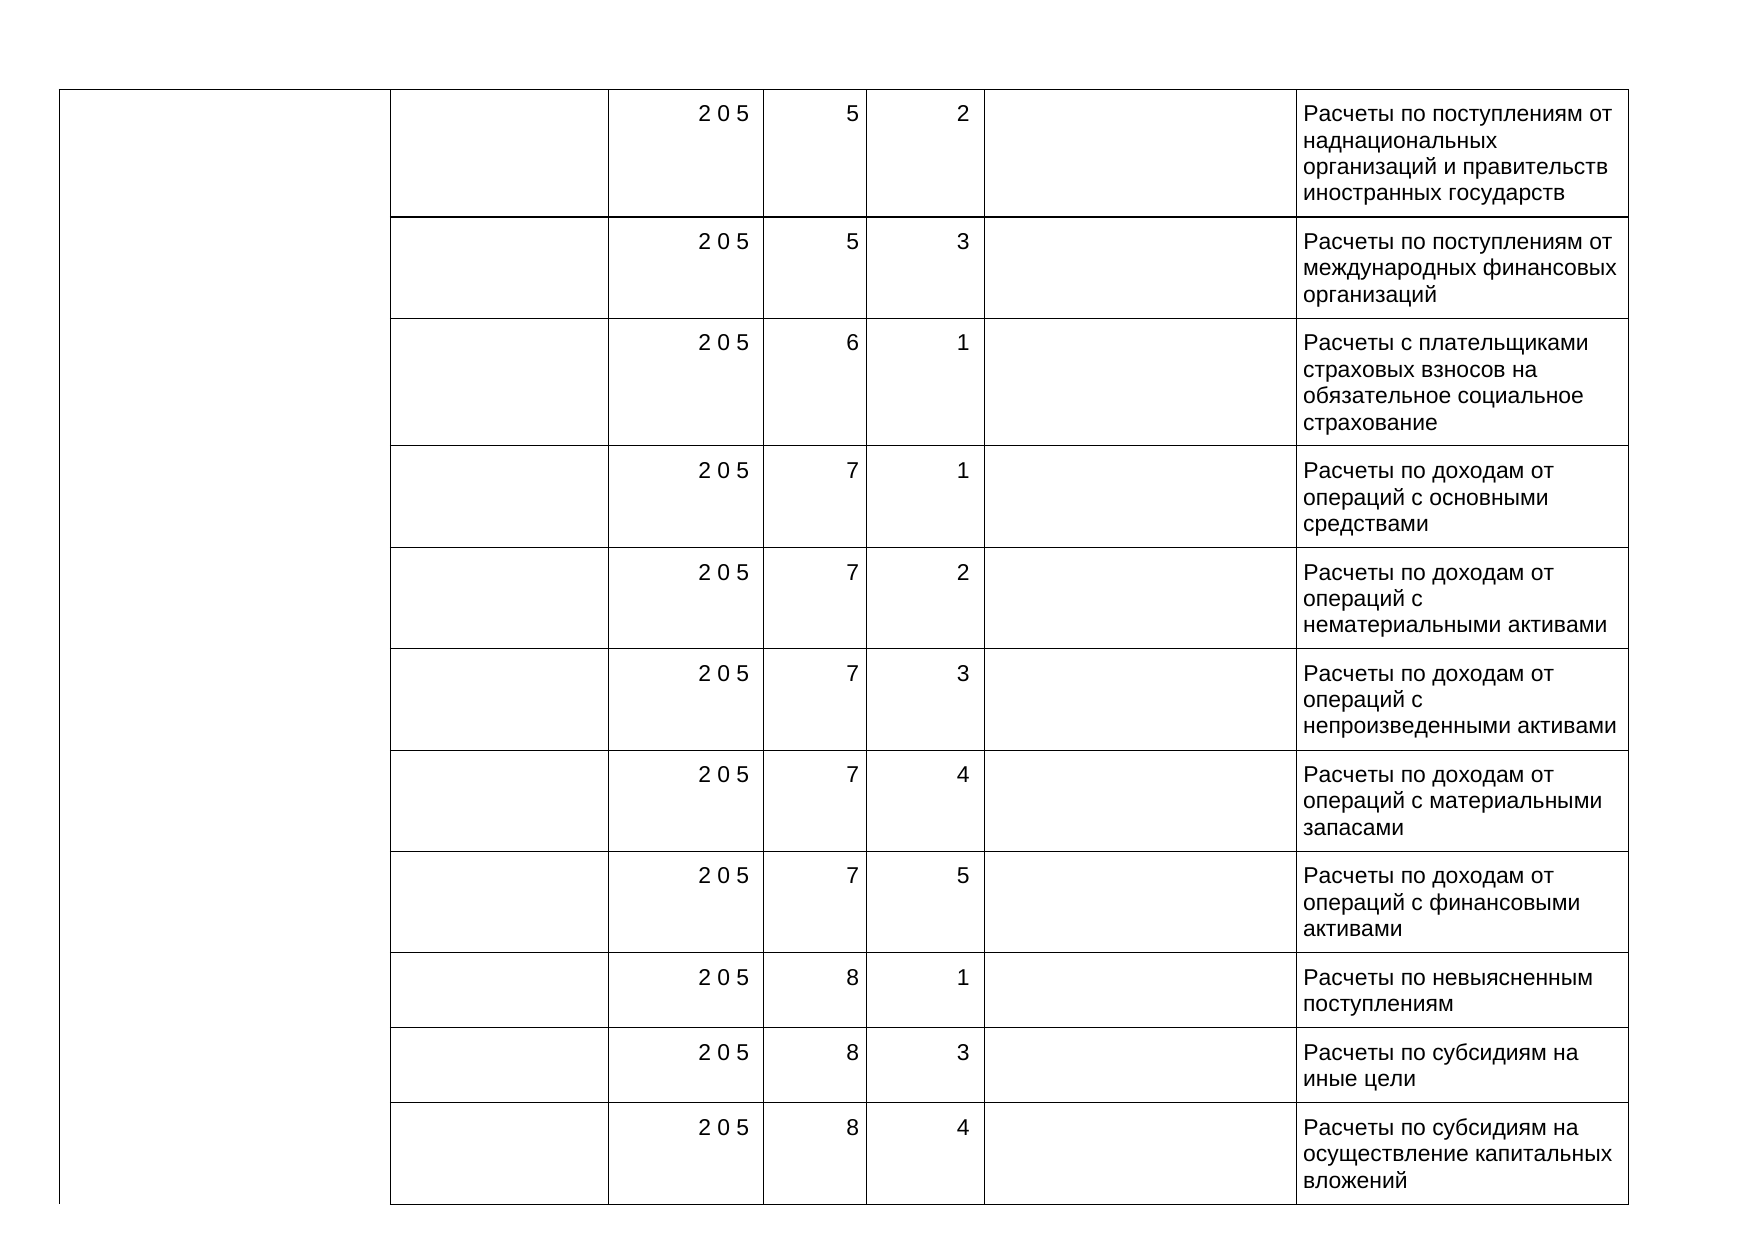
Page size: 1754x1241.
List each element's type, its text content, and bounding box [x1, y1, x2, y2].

table_cell [985, 90, 1296, 216]
table_cell 7 [764, 649, 866, 749]
table_cell 7 [764, 548, 866, 648]
table_cell Расчеты по поступлениям от наднациональных организаций и правительств иностранных государств [1297, 90, 1628, 216]
table_cell 1 [867, 953, 984, 1027]
table_cell [985, 852, 1296, 952]
table_cell [391, 218, 608, 318]
table_cell [391, 1028, 608, 1102]
table_cell 2 0 5 [609, 751, 763, 851]
table_cell 7 [764, 446, 866, 547]
table_cell [985, 446, 1296, 547]
table_cell 2 0 5 [609, 90, 763, 216]
table_cell 6 [764, 319, 866, 445]
table_cell 1 [867, 446, 984, 547]
table_cell 7 [764, 852, 866, 952]
table_cell Расчеты по субсидиям на иные цели [1297, 1028, 1628, 1102]
table_cell 8 [764, 1028, 866, 1102]
table_cell 5 [764, 218, 866, 318]
table_cell [985, 218, 1296, 318]
table_cell 8 [764, 953, 866, 1027]
table_cell 3 [867, 649, 984, 749]
table_cell Расчеты по доходам от операций с финансовыми активами [1297, 852, 1628, 952]
table_cell Расчеты по доходам от операций с непроизведенными активами [1297, 649, 1628, 749]
table_cell 3 [867, 1028, 984, 1102]
table_cell [391, 953, 608, 1027]
table_cell 4 [867, 1103, 984, 1203]
table_cell [985, 1103, 1296, 1203]
table_cell [985, 649, 1296, 749]
table_cell Расчеты по доходам от операций с материальными запасами [1297, 751, 1628, 851]
table_cell [985, 1028, 1296, 1102]
table_cell [391, 751, 608, 851]
table_cell 2 0 5 [609, 548, 763, 648]
table_cell Расчеты по поступлениям от международных финансовых организаций [1297, 218, 1628, 318]
table_cell [985, 751, 1296, 851]
table_cell 2 0 5 [609, 218, 763, 318]
table_cell [391, 319, 608, 445]
table_cell [391, 548, 608, 648]
table_cell 2 0 5 [609, 446, 763, 547]
table_cell 7 [764, 751, 866, 851]
table_cell Расчеты по доходам от операций с основными средствами [1297, 446, 1628, 547]
table_cell 2 0 5 [609, 953, 763, 1027]
table_cell Расчеты по субсидиям на осуществление капитальных вложений [1297, 1103, 1628, 1203]
table_cell [391, 852, 608, 952]
table_cell [985, 953, 1296, 1027]
table_cell 2 0 5 [609, 1028, 763, 1102]
table_cell [391, 90, 608, 216]
table_cell [985, 548, 1296, 648]
table_cell 2 0 5 [609, 1103, 763, 1203]
table_cell 2 0 5 [609, 319, 763, 445]
table_cell Расчеты с плательщиками страховых взносов на обязательное социальное страхование [1297, 319, 1628, 445]
table_cell 5 [867, 852, 984, 952]
table_cell [985, 319, 1296, 445]
table_cell Расчеты по невыясненным поступлениям [1297, 953, 1628, 1027]
table_cell 3 [867, 218, 984, 318]
table_cell 8 [764, 1103, 866, 1203]
table_cell [391, 649, 608, 749]
table_cell 2 0 5 [609, 649, 763, 749]
table_cell [391, 1103, 608, 1203]
table_cell 5 [764, 90, 866, 216]
table_cell 2 [867, 548, 984, 648]
table_cell 2 0 5 [609, 852, 763, 952]
table_cell 2 [867, 90, 984, 216]
table_cell 1 [867, 319, 984, 445]
table_cell Расчеты по доходам от операций с нематериальными активами [1297, 548, 1628, 648]
table_cell 4 [867, 751, 984, 851]
table_cell [391, 446, 608, 547]
